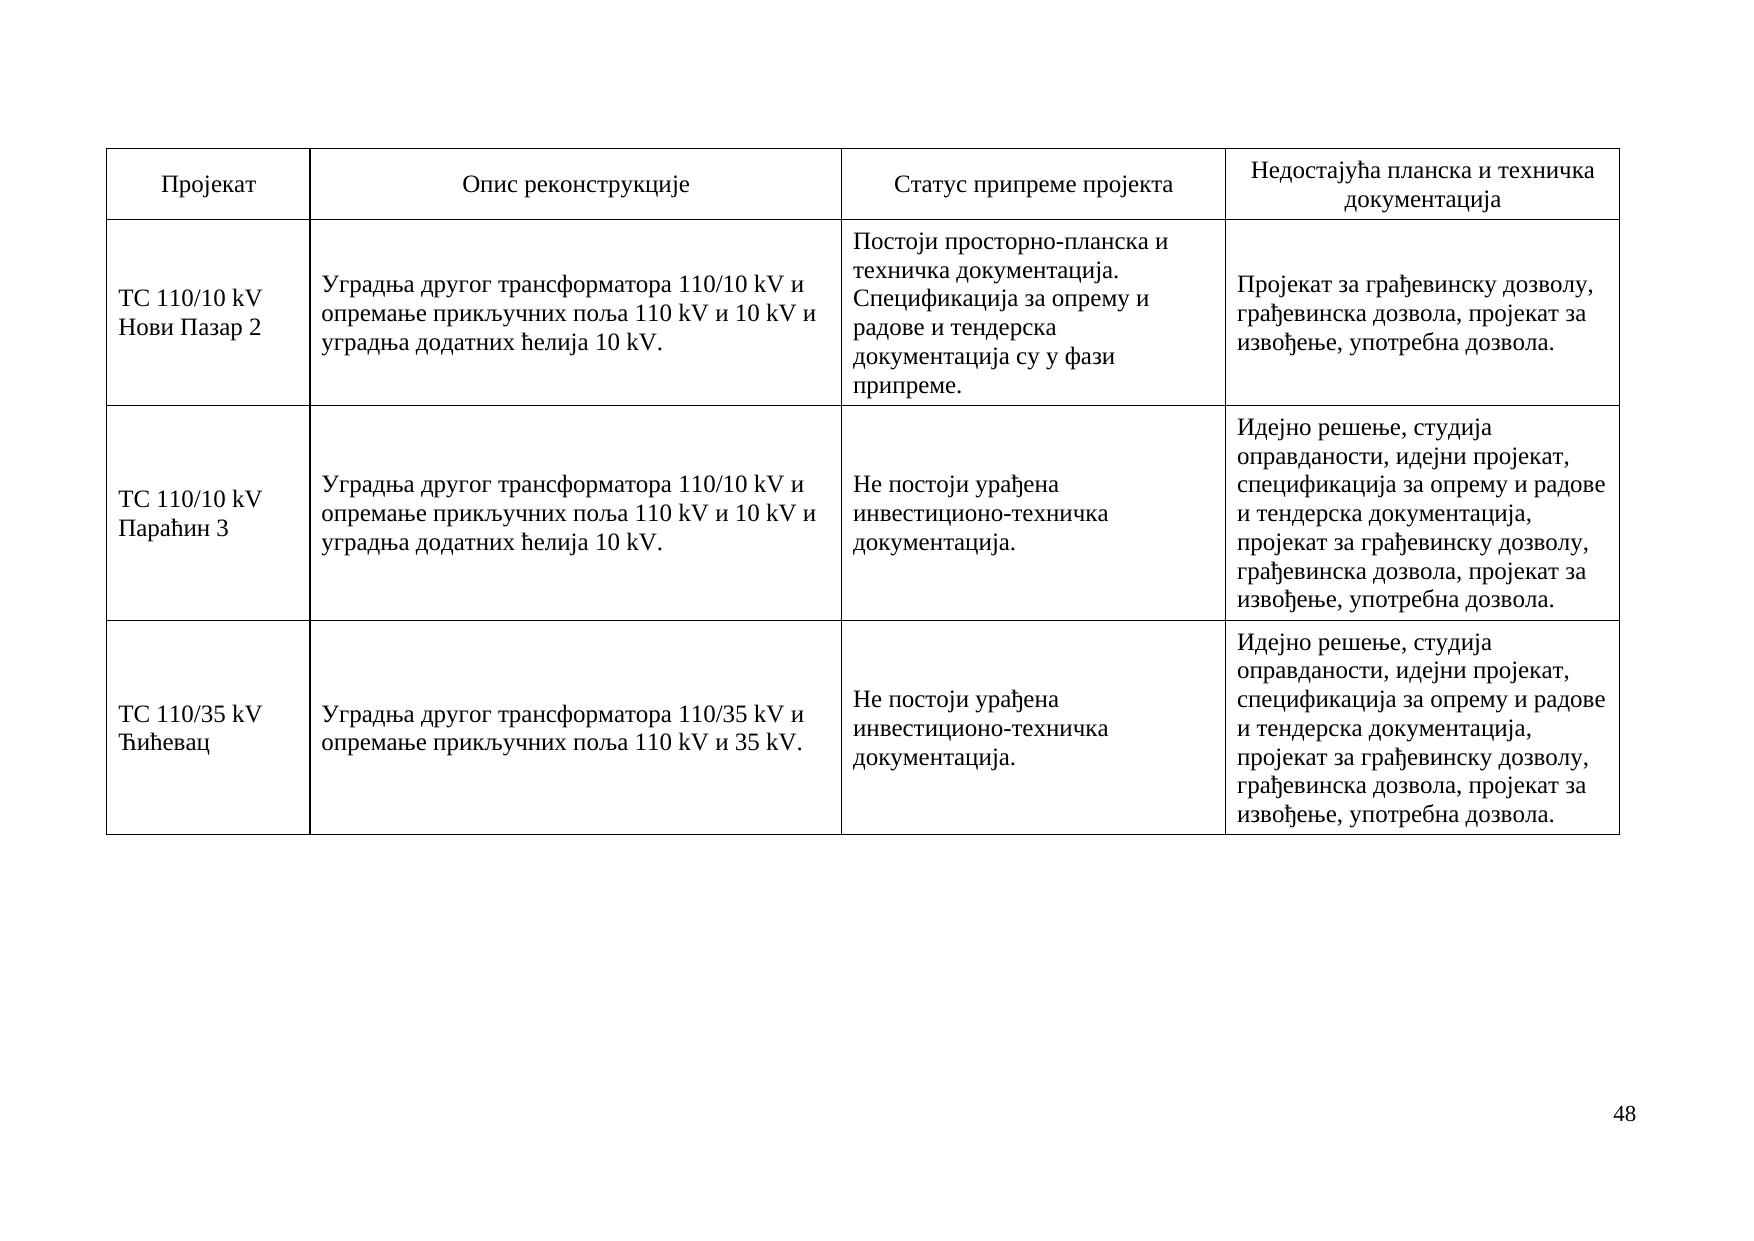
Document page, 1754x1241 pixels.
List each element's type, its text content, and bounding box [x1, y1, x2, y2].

table_cell Идејно решење, студија оправданости, идејни пројекат, спецификација за опрему и радове и тендерска документација, пројекат за грађевинску дозволу, грађевинска дозвола, пројекат за извођење, употребна дозвола. [1226, 621, 1619, 834]
table_cell ТС 110/35 kV Ћићевац [107, 621, 309, 834]
table_cell Уградња другог трансформатора 110/10 kV и опремање прикључних поља 110 kV и 10 kV и уградња додатних ћелија 10 kV. [311, 406, 841, 619]
table_cell Постоји просторно-планска и техничка документација. Спецификација за опрему и радове и тендерска документација су у фази припреме. [842, 220, 1225, 405]
table_cell Не постоји урађена инвестиционо-техничка документација. [842, 621, 1225, 834]
table_header Недостајућа планска и техничка документација [1226, 149, 1619, 219]
table_cell ТС 110/10 kV Нови Пазар 2 [107, 220, 309, 405]
table_cell Уградња другог трансформатора 110/35 kV и опремање прикључних поља 110 kV и 35 kV. [311, 621, 841, 834]
table_cell Не постоји урађена инвестиционо-техничка документација. [842, 406, 1225, 619]
table_cell ТС 110/10 kV Параћин 3 [107, 406, 309, 619]
table_cell Идејно решење, студија оправданости, идејни пројекат, спецификација за опрему и радове и тендерска документација, пројекат за грађевинску дозволу, грађевинска дозвола, пројекат за извођење, употребна дозвола. [1226, 406, 1619, 619]
table_cell Уградња другог трансформатора 110/10 kV и опремање прикључних поља 110 kV и 10 kV и уградња додатних ћелија 10 kV. [311, 220, 841, 405]
table_header Oпис реконструкције [311, 149, 841, 219]
table_header Статус припреме пројекта [842, 149, 1225, 219]
table_cell Пројекат за грађевинску дозволу, грађевинска дозвола, пројекат за извођење, употребна дозвола. [1226, 220, 1619, 405]
table_header Пројекат [107, 149, 309, 219]
